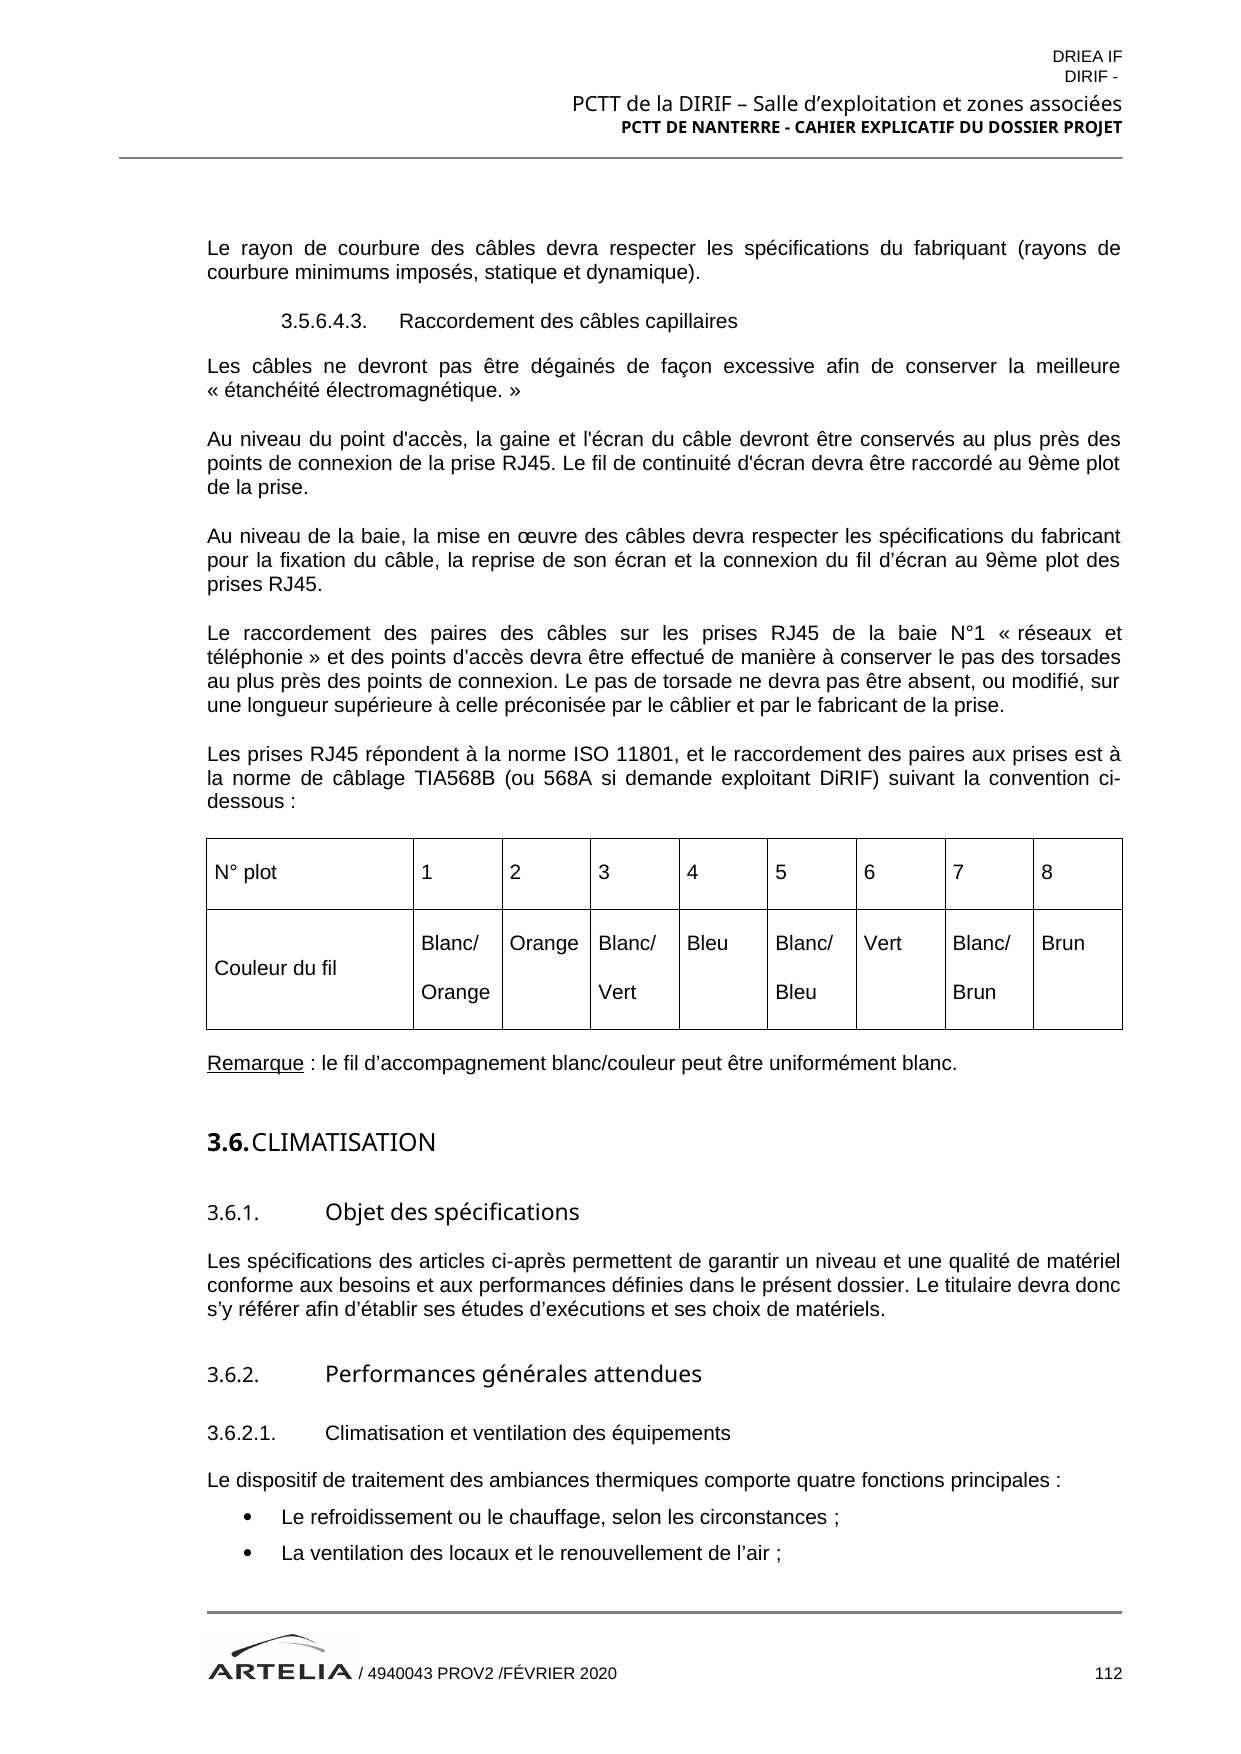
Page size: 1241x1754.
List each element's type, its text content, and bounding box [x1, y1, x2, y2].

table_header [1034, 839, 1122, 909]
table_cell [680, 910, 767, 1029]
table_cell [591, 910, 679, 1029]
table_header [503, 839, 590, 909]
subtitle Climatisation et ventilation des équipements [207, 1420, 1122, 1444]
text Les spécifications des articles ci-après permettent de garantir un niveau et une qualité de matériel conforme aux besoins et aux performances définies dans le présent dossier. Le titulaire devra donc s’y référer afin d’établir ses études d’exécutions et ses choix de matériels. [207, 1248, 1122, 1320]
subtitle Climatisation [207, 1125, 1122, 1159]
text Remarque : le fil d’accompagnement blanc/couleur peut être uniformément blanc. [207, 1051, 1122, 1075]
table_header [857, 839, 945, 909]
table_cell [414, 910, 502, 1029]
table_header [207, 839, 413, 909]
list La ventilation des locaux et le renouvellement de l’air ; [244, 1541, 1122, 1565]
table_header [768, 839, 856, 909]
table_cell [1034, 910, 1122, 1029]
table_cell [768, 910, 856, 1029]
text Au niveau du point d'accès, la gaine et l'écran du câble devront être conservés au plus près des points de connexion de la prise RJ45. Le fil de continuité d'écran devra être raccordé au 9ème plot de la prise. [207, 427, 1122, 499]
text Les câbles ne devront pas être dégainés de façon excessive afin de conserver la meilleure « étanchéité électromagnétique. » [207, 354, 1122, 402]
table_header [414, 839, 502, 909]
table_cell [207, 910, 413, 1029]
text Le rayon de courbure des câbles devra respecter les spécifications du fabriquant (rayons de courbure minimums imposés, statique et dynamique). [207, 236, 1122, 284]
text Le raccordement des paires des câbles sur les prises RJ45 de la baie N°1 « réseaux et téléphonie » et des points d’accès devra être effectué de manière à conserver le pas des torsades au plus près des points de connexion. Le pas de torsade ne devra pas être absent, ou modifié, sur une longueur supérieure à celle préconisée par le câblier et par le fabricant de la prise. [207, 621, 1122, 716]
text Les prises RJ45 répondent à la norme ISO 11801, et le raccordement des paires aux prises est à la norme de câblage TIA568B (ou 568A si demande exploitant DiRIF) suivant la convention ci-dessous : [207, 741, 1122, 813]
text Le dispositif de traitement des ambiances thermiques comporte quatre fonctions principales : [207, 1468, 1122, 1492]
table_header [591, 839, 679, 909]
subtitle Performances générales attendues [207, 1358, 1122, 1389]
subtitle Raccordement des câbles capillaires [281, 309, 1122, 333]
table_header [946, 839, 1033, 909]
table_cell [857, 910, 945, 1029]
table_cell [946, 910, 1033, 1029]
list Le refroidissement ou le chauffage, selon les circonstances ; [244, 1505, 1122, 1529]
subtitle Objet des spécifications [207, 1196, 1122, 1228]
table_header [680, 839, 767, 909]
text Au niveau de la baie, la mise en œuvre des câbles devra respecter les spécifications du fabricant pour la fixation du câble, la reprise de son écran et la connexion du fil d’écran au 9ème plot des prises RJ45. [207, 524, 1122, 596]
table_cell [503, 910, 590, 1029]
